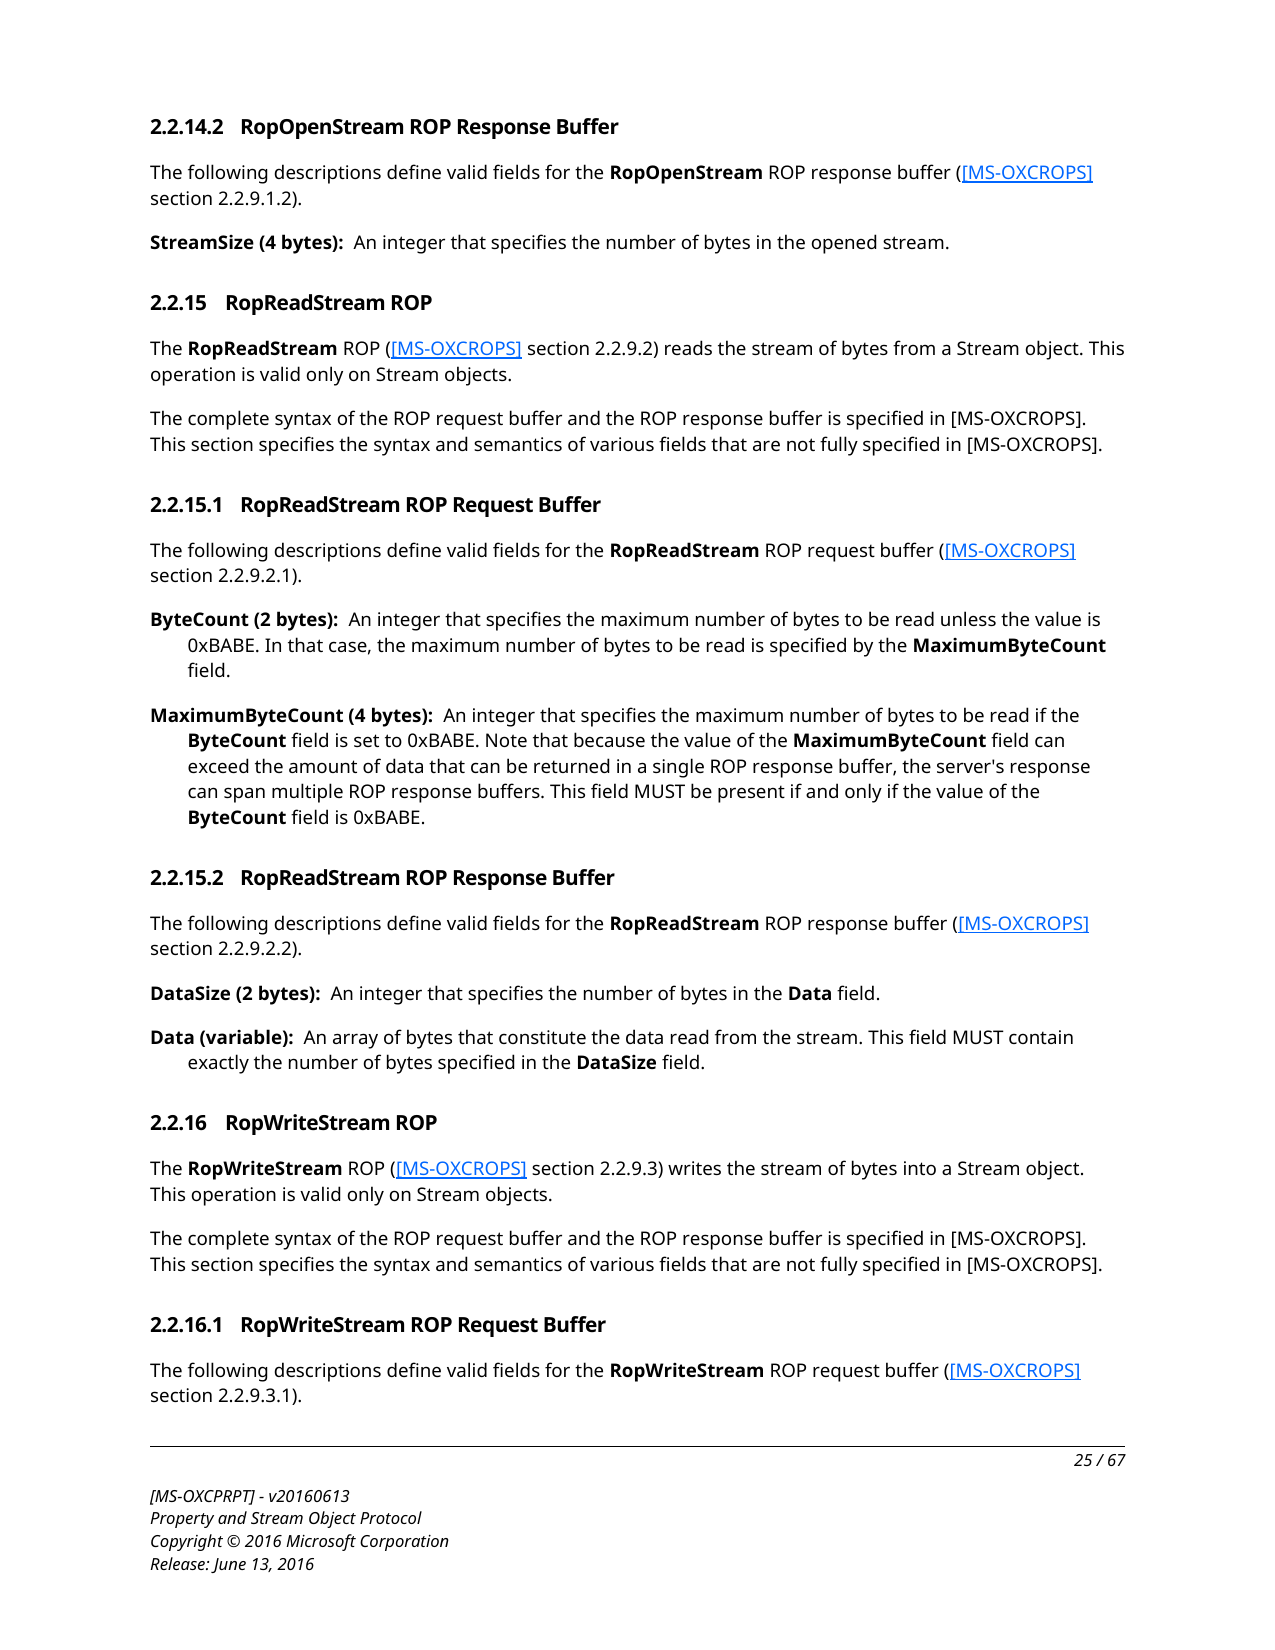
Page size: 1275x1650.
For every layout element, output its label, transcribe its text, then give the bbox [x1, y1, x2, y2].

text The following descriptions define valid fields for the RopWriteStream ROP request buffer ([MS-OXCROPS] section 2.2.9.3.1). [150, 1357, 1125, 1408]
text DataSize (2 bytes): An integer that specifies the number of bytes in the Data field. [150, 980, 1125, 1005]
text The RopWriteStream ROP ([MS-OXCROPS] section 2.2.9.3) writes the stream of bytes into a Stream object. This operation is valid only on Stream objects. [150, 1156, 1125, 1207]
subtitle RopReadStream ROP Request Buffer [150, 490, 1125, 518]
text MaximumByteCount (4 bytes): An integer that specifies the maximum number of bytes to be read if the ByteCount field is set to 0xBABE. Note that because the value of the MaximumByteCount field can exceed the amount of data that can be returned in a single ROP response buffer, the server's response can span multiple ROP response buffers. This field MUST be present if and only if the value of the ByteCount field is 0xBABE. [150, 702, 1125, 829]
text The following descriptions define valid fields for the RopReadStream ROP response buffer ([MS-OXCROPS] section 2.2.9.2.2). [150, 910, 1125, 961]
text The following descriptions define valid fields for the RopReadStream ROP request buffer ([MS-OXCROPS] section 2.2.9.2.1). [150, 537, 1125, 588]
text Data (variable): An array of bytes that constitute the data read from the stream. This field MUST contain exactly the number of bytes specified in the DataSize field. [150, 1024, 1125, 1075]
text The complete syntax of the ROP request buffer and the ROP response buffer is specified in [MS-OXCROPS]. This section specifies the syntax and semantics of various fields that are not fully specified in [MS-OXCROPS]. [150, 1226, 1125, 1277]
text The RopReadStream ROP ([MS-OXCROPS] section 2.2.9.2) reads the stream of bytes from a Stream object. This operation is valid only on Stream objects. [150, 336, 1125, 387]
text ByteCount (2 bytes): An integer that specifies the maximum number of bytes to be read unless the value is 0xBABE. In that case, the maximum number of bytes to be read is specified by the MaximumByteCount field. [150, 607, 1125, 683]
text The following descriptions define valid fields for the RopOpenStream ROP response buffer ([MS-OXCROPS] section 2.2.9.1.2). [150, 160, 1125, 211]
subtitle RopReadStream ROP Response Buffer [150, 863, 1125, 891]
text StreamSize (4 bytes): An integer that specifies the number of bytes in the opened stream. [150, 229, 1125, 255]
subtitle RopOpenStream ROP Response Buffer [150, 112, 1125, 141]
text The complete syntax of the ROP request buffer and the ROP response buffer is specified in [MS-OXCROPS]. This section specifies the syntax and semantics of various fields that are not fully specified in [MS-OXCROPS]. [150, 405, 1125, 456]
subtitle RopWriteStream ROP Request Buffer [150, 1310, 1125, 1338]
subtitle RopReadStream ROP [150, 288, 1125, 317]
subtitle RopWriteStream ROP [150, 1108, 1125, 1137]
